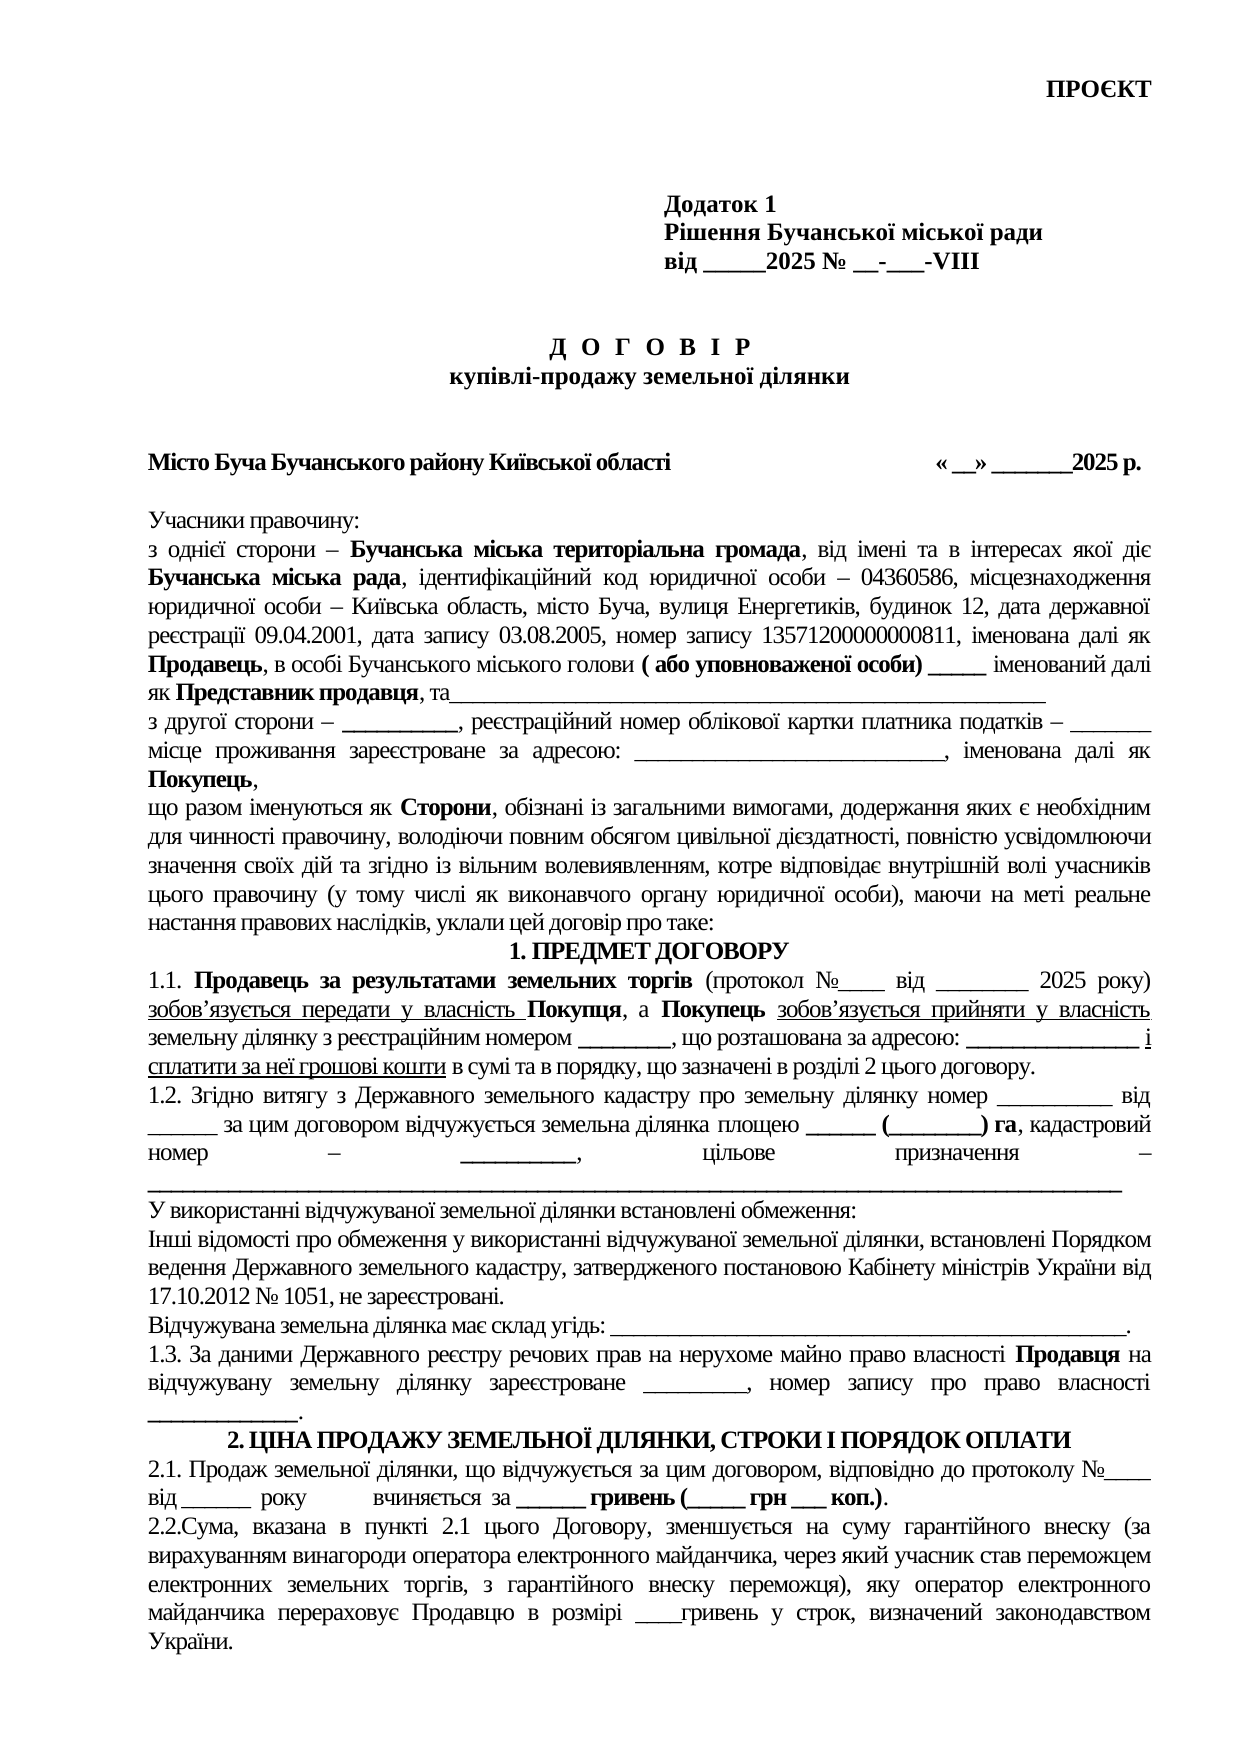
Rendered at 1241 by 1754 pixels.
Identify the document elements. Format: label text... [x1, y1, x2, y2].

text Відчужувана земельна ділянка має склад угідь: _____________________________________________. [148, 1310, 1152, 1339]
text ДОГОВIР [148, 332, 1152, 361]
text 1.1. Продавець за результатами земельних торгів (протокол №____ від ________ 2025 року) зобов’язується передати у власність Покупця, а Покупець зобов’язується прийняти у власність земельну ділянку з реєстраційним номером ________, що розташована за адресою: _______________ і сплатити за неї грошові кошти в сумі та в порядку, що зазначені в розділі 2 цього договору. [148, 965, 1152, 1080]
text Рішення Бучанської міської ради [664, 217, 1152, 246]
text від _____2025 № __-___-VІІІ [664, 246, 1152, 275]
text з другої сторони – __________, реєстраційний номер облікової картки платника податків – _______ місце проживання зареєстроване за адресою: ___________________________, іменована далі як Покупець, [148, 706, 1152, 792]
text 2. ЦІНА ПРОДАЖУ ЗЕМЕЛЬНОЇ ДІЛЯНКИ, СТРОКИ І ПОРЯДОК ОПЛАТИ [148, 1425, 1152, 1454]
text Місто Буча Бучанського району Київської області « __» _______2025 р. [148, 447, 1152, 476]
text 2.1. Продаж земельної ділянки, що відчужується за цим договором, відповідно до протоколу №____ від ______ року вчиняється за ______ гривень (_____ грн ___ коп.). [148, 1454, 1152, 1511]
text Інші відомості про обмеження у використанні відчужуваної земельної ділянки, встановлені Порядком ведення Державного земельного кадастру, затвердженого постановою Кабінету міністрів України від 17.10.2012 № 1051, не зареєстровані. [148, 1224, 1152, 1310]
text У використанні відчужуваної земельної ділянки встановлені обмеження: [148, 1195, 1152, 1224]
text 1.2. Згідно витягу з Державного земельного кадастру про земельну ділянку номер __________ від ______ за цим договором відчужується земельна ділянка площею ______ (________) га, кадастровий номер – __________, цільове призначення – _____________________________________________________________________________________ [148, 1080, 1152, 1195]
text Учасники правочину: [148, 505, 1152, 534]
text з однієї сторони – Бучанська міська територіальна громада, від імені та в інтересах якої діє Бучанська міська рада, ідентифікаційний код юридичної особи – 04360586, місцезнаходження юридичної особи – Київська область, місто Буча, вулиця Енергетиків, будинок 12, дата державної реєстрації 09.04.2001, дата запису 03.08.2005, номер запису 13571200000000811, іменована далі як Продавець, в особі Бучанського міського голови ( або уповноваженої особи) _____ іменований далі як Представник продавця, та____________________________________________________ [148, 534, 1152, 706]
text Додаток 1 [664, 189, 1152, 217]
text 1. Предмет договору [148, 936, 1152, 965]
text 1.3. За даними Державного реєстру речових прав на нерухоме майно право власності Продавця на відчужувану земельну ділянку зареєстроване _________, номер запису про право власності _____________. [148, 1339, 1152, 1425]
text купівлі-продажу земельної ділянки [148, 361, 1152, 390]
text що разом іменуються як Сторони, обізнані із загальними вимогами, додержання яких є необхідним для чинності правочину, володіючи повним обсягом цивільної дієздатності, повністю усвідомлюючи значення своїх дій та згідно із вільним волевиявленням, котре відповідає внутрішній волі учасників цього правочину (у тому числі як виконавчого органу юридичної особи), маючи на меті реальне настання правових наслідків, уклали цей договір про таке: [148, 792, 1152, 936]
text 2.2.Сума, вказана в пункті 2.1 цього Договору, зменшується на суму гарантійного внеску (за вирахуванням винагороди оператора електронного майданчика, через який учасник став переможцем електронних земельних торгів, з гарантійного внеску переможця), яку оператор електронного майданчика перераховує Продавцю в розмірі ____гривень у строк, визначений законодавством України. [148, 1511, 1152, 1655]
